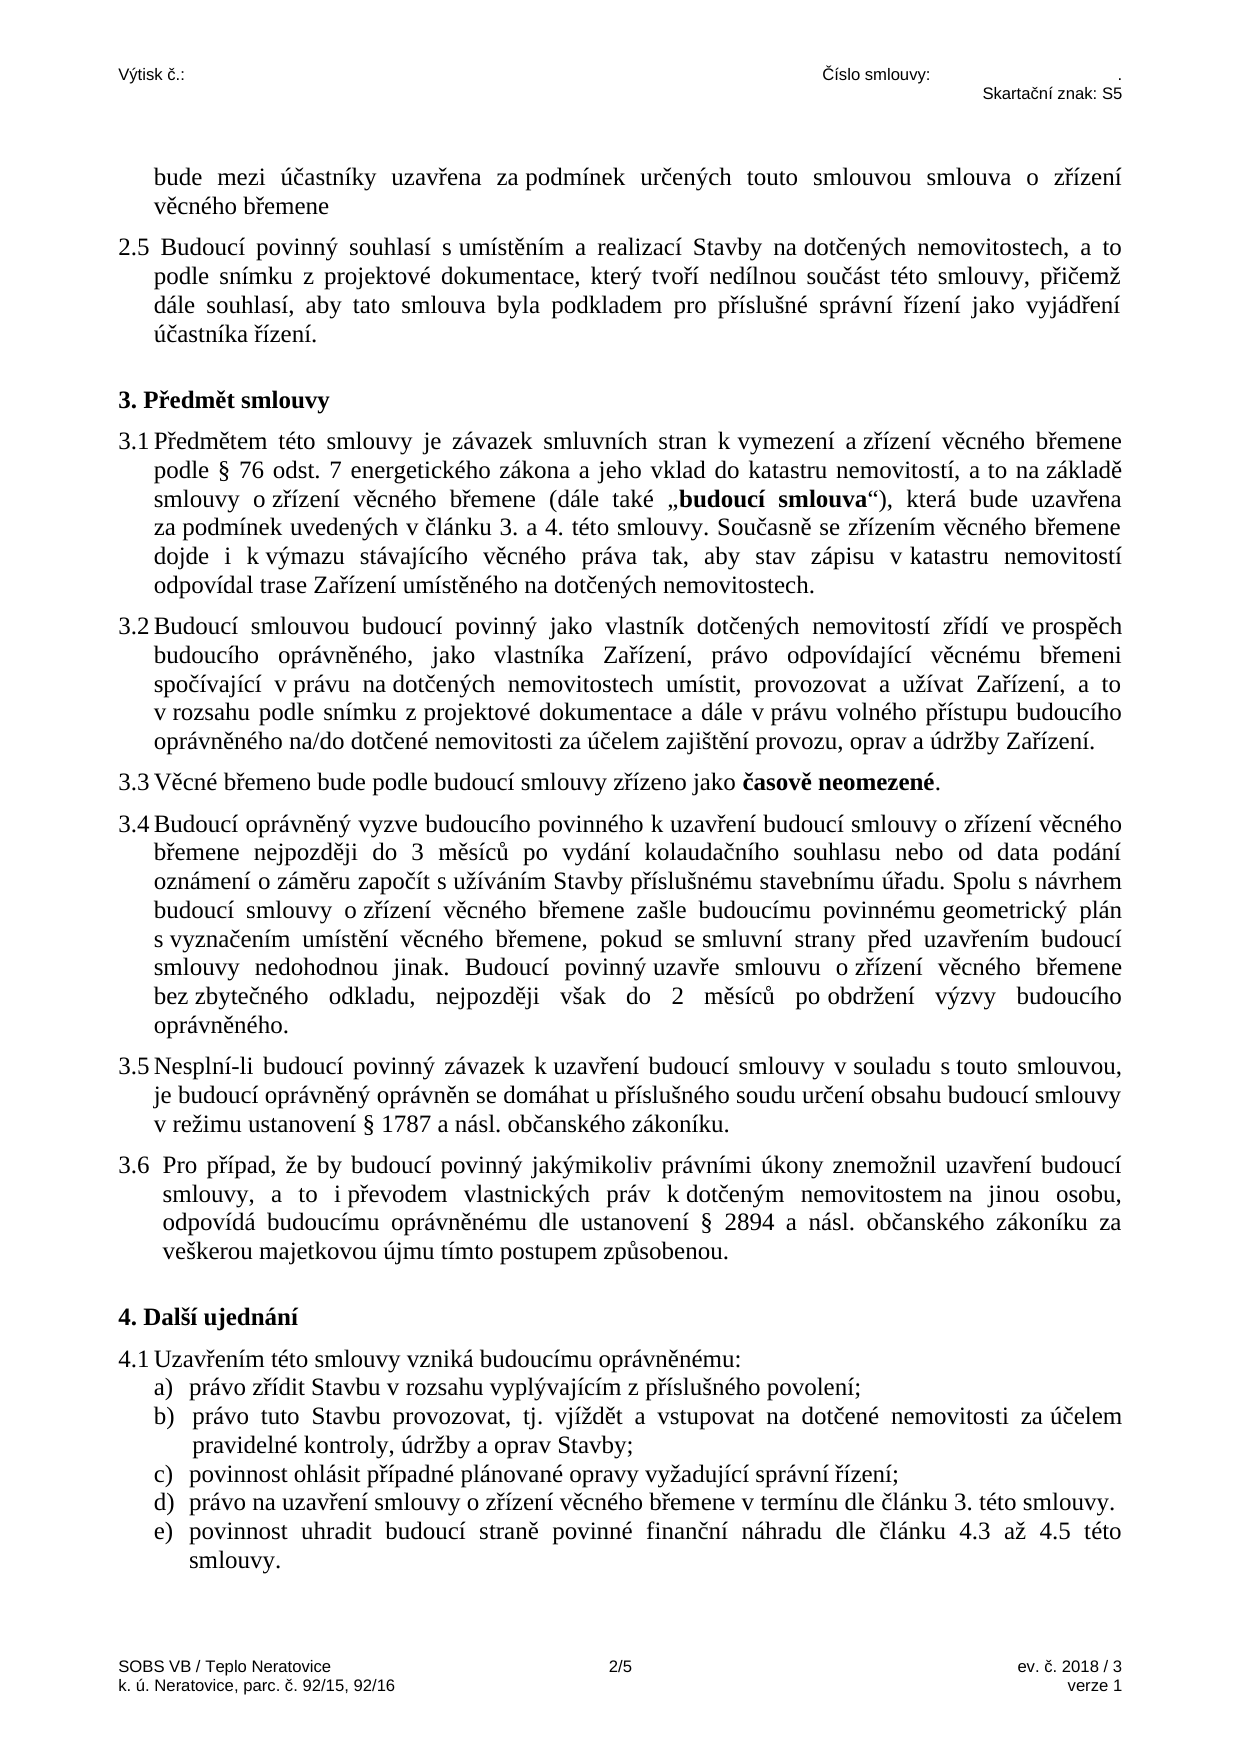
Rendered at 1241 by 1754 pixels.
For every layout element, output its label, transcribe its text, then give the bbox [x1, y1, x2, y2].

list právo na uzavření smlouvy o zřízení věcného břemene v termínu dle článku 3. této smlouvy. [153, 1487, 1122, 1516]
list povinnost uhradit budoucí straně povinné finanční náhradu dle článku 4.3 až 4.5 této smlouvy. [153, 1516, 1122, 1574]
text 4. Další ujednání [118, 1302, 1122, 1331]
list Budoucí oprávněný vyzve budoucího povinného k uzavření budoucí smlouvy o zřízení věcného břemene nejpozději do 3 měsíců po vydání kolaudačního souhlasu nebo od data podání oznámení o záměru započít s užíváním Stavby příslušnému stavebnímu úřadu. Spolu s návrhem budoucí smlouvy o zřízení věcného břemene zašle budoucímu povinnému geometrický plán s vyznačením umístění věcného břemene, pokud se smluvní strany před uzavřením budoucí smlouvy nedohodnou jinak. Budoucí povinný uzavře smlouvu o zřízení věcného břemene bez zbytečného odkladu, nejpozději však do 2 měsíců po obdržení výzvy budoucího oprávněného. [118, 809, 1122, 1039]
list Nesplní-li budoucí povinný závazek k uzavření budoucí smlouvy v souladu s touto smlouvou, je budoucí oprávněný oprávněn se domáhat u příslušného soudu určení obsahu budoucí smlouvy v režimu ustanovení § 1787 a násl. občanského zákoníku. [118, 1051, 1122, 1137]
list povinnost ohlásit případné plánované opravy vyžadující správní řízení; [153, 1459, 1122, 1487]
list právo tuto Stavbu provozovat, tj. vjíždět a vstupovat na dotčené nemovitosti za účelem pravidelné kontroly, údržby a oprav Stavby; [153, 1401, 1122, 1459]
list Věcné břemeno bude podle budoucí smlouvy zřízeno jako časově neomezené. [118, 767, 1122, 796]
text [118, 162, 1122, 220]
list Předmětem této smlouvy je závazek smluvních stran k vymezení a zřízení věcného břemene podle § 76 odst. 7 energetického zákona a jeho vklad do katastru nemovitostí, a to na základě smlouvy o zřízení věcného břemene (dále také „budoucí smlouva“), která bude uzavřena za podmínek uvedených v článku 4. této smlouvy. Současně se zřízením věcného břemene dojde i k výmazu stávajícího věcného práva tak, aby stav zápisu v katastru nemovitostí odpovídal trase Zařízení umístěného na dotčených nemovitostech. [118, 426, 1122, 599]
text 3. Předmět smlouvy [118, 385, 1122, 414]
list právo zřídit Stavbu v rozsahu vyplývajícím z příslušného povolení; [153, 1372, 1122, 1401]
text 2.5 Budoucí povinný souhlasí s umístěním a realizací Stavby na dotčených nemovitostech, a to podle snímku z projektové dokumentace, který tvoří nedílnou součást této smlouvy, přičemž dále souhlasí, aby tato smlouva byla podkladem pro příslušné správní řízení jako vyjádření účastníka řízení. [118, 232, 1122, 347]
list Uzavřením této smlouvy vzniká budoucímu oprávněnému: [118, 1344, 1122, 1372]
list Budoucí smlouvou budoucí povinný jako vlastník dotčených nemovitostí zřídí ve prospěch budoucího oprávněného, jako vlastníka Zařízení, právo odpovídající věcnému břemeni spočívající v právu na dotčených nemovitostech umístit, provozovat a užívat Zařízení, a to v rozsahu podle snímku z projektové dokumentace a dále v právu volného přístupu budoucího oprávněného na/do dotčené nemovitosti za účelem zajištění provozu, oprav a údržby Zařízení. [118, 611, 1122, 755]
list Pro případ, že by budoucí povinný jakýmikoliv právními úkony znemožnil uzavření budoucí smlouvy, a to i převodem vlastnických práv k dotčeným nemovitostem na jinou osobu, odpovídá budoucímu oprávněnému dle ustanovení § 2894 a násl. občanského zákoníku za veškerou majetkovou újmu tímto postupem způsobenou. [118, 1150, 1122, 1265]
